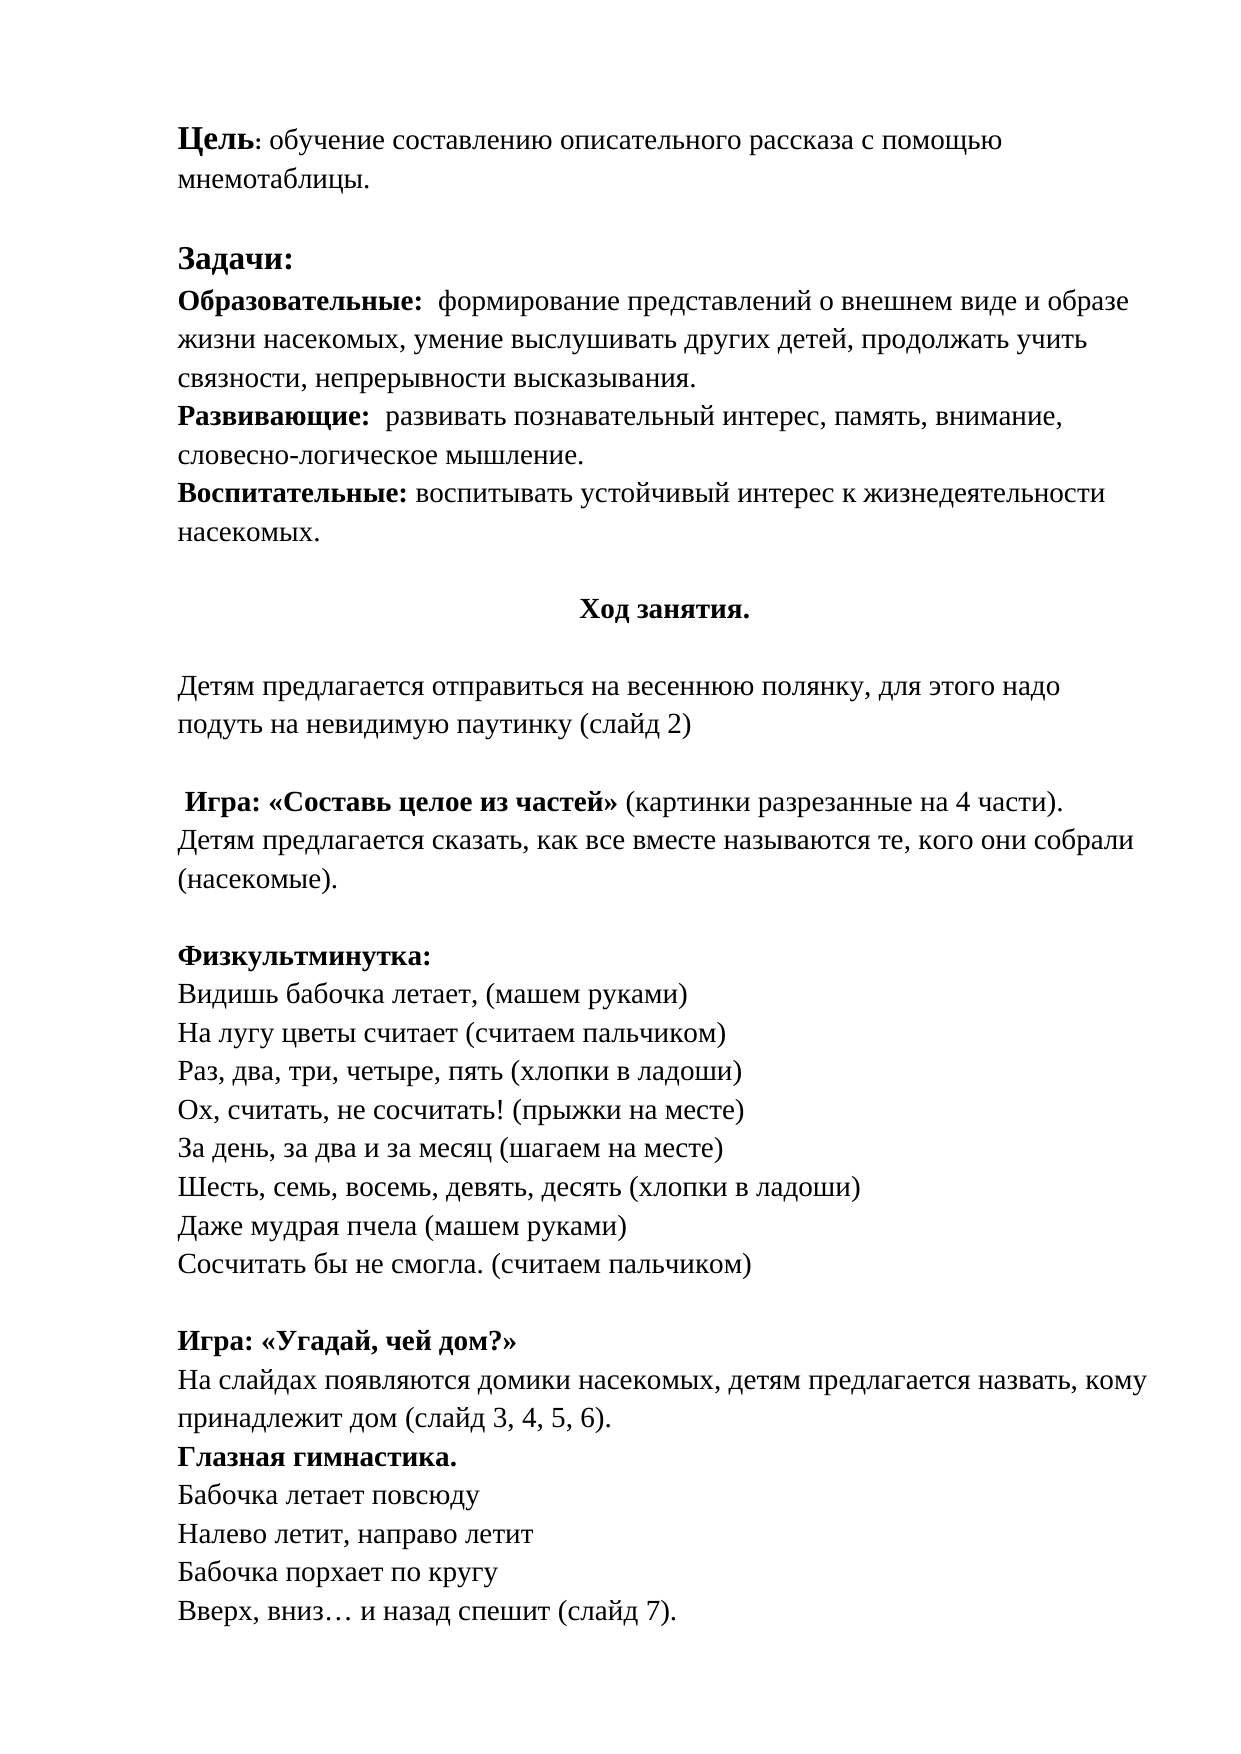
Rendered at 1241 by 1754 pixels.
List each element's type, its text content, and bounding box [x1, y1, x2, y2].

text Сосчитать бы не смогла. (считаем пальчиком) [177, 1246, 1152, 1280]
text Физкультминутка: [177, 938, 1152, 971]
text Образовательные: формирование представлений о внешнем виде и образе жизни насекомых, умение выслушивать других детей, продолжать учить связности, непрерывности высказывания. [177, 283, 1152, 393]
text Задачи: [177, 238, 1152, 277]
text Вверх, вниз… и назад спешит (слайд 7). [177, 1593, 1152, 1627]
text Детям предлагается сказать, как все вместе называются те, кого они собрали (насекомые). [177, 822, 1152, 894]
text Бабочка порхает по кругу [177, 1554, 1152, 1588]
text Игра: «Угадай, чей дом?» [177, 1323, 1152, 1357]
text Даже мудрая пчела (машем руками) [177, 1208, 1152, 1241]
text Развивающие: развивать познавательный интерес, память, внимание, словесно-логическое мышление. [177, 398, 1152, 470]
text Видишь бабочка летает, (машем руками) [177, 976, 1152, 1010]
text Воспитательные: воспитывать устойчивый интерес к жизнедеятельности насекомых. [177, 475, 1152, 547]
text На лугу цветы считает (считаем пальчиком) [177, 1015, 1152, 1048]
text Детям предлагается отправиться на весеннюю полянку, для этого надо подуть на невидимую паутинку (слайд 2) [177, 668, 1152, 740]
text Бабочка летает повсюду [177, 1477, 1152, 1511]
text На слайдах появляются домики насекомых, детям предлагается назвать, кому принадлежит дом (слайд 3, 4, 5, 6). [177, 1362, 1152, 1434]
text Раз, два, три, четыре, пять (хлопки в ладоши) [177, 1053, 1152, 1087]
text Ход занятия. [177, 591, 1152, 624]
text Налево летит, направо летит [177, 1516, 1152, 1549]
text Глазная гимнастика. [177, 1439, 1152, 1472]
text Цель: обучение составлению описательного рассказа с помощью мнемотаблицы. [177, 118, 1152, 195]
text Ох, считать, не сосчитать! (прыжки на месте) [177, 1092, 1152, 1126]
text Игра: «Составь целое из частей» (картинки разрезанные на 4 части). [177, 784, 1152, 817]
text Шесть, семь, восемь, девять, десять (хлопки в ладоши) [177, 1169, 1152, 1203]
text За день, за два и за месяц (шагаем на месте) [177, 1131, 1152, 1164]
